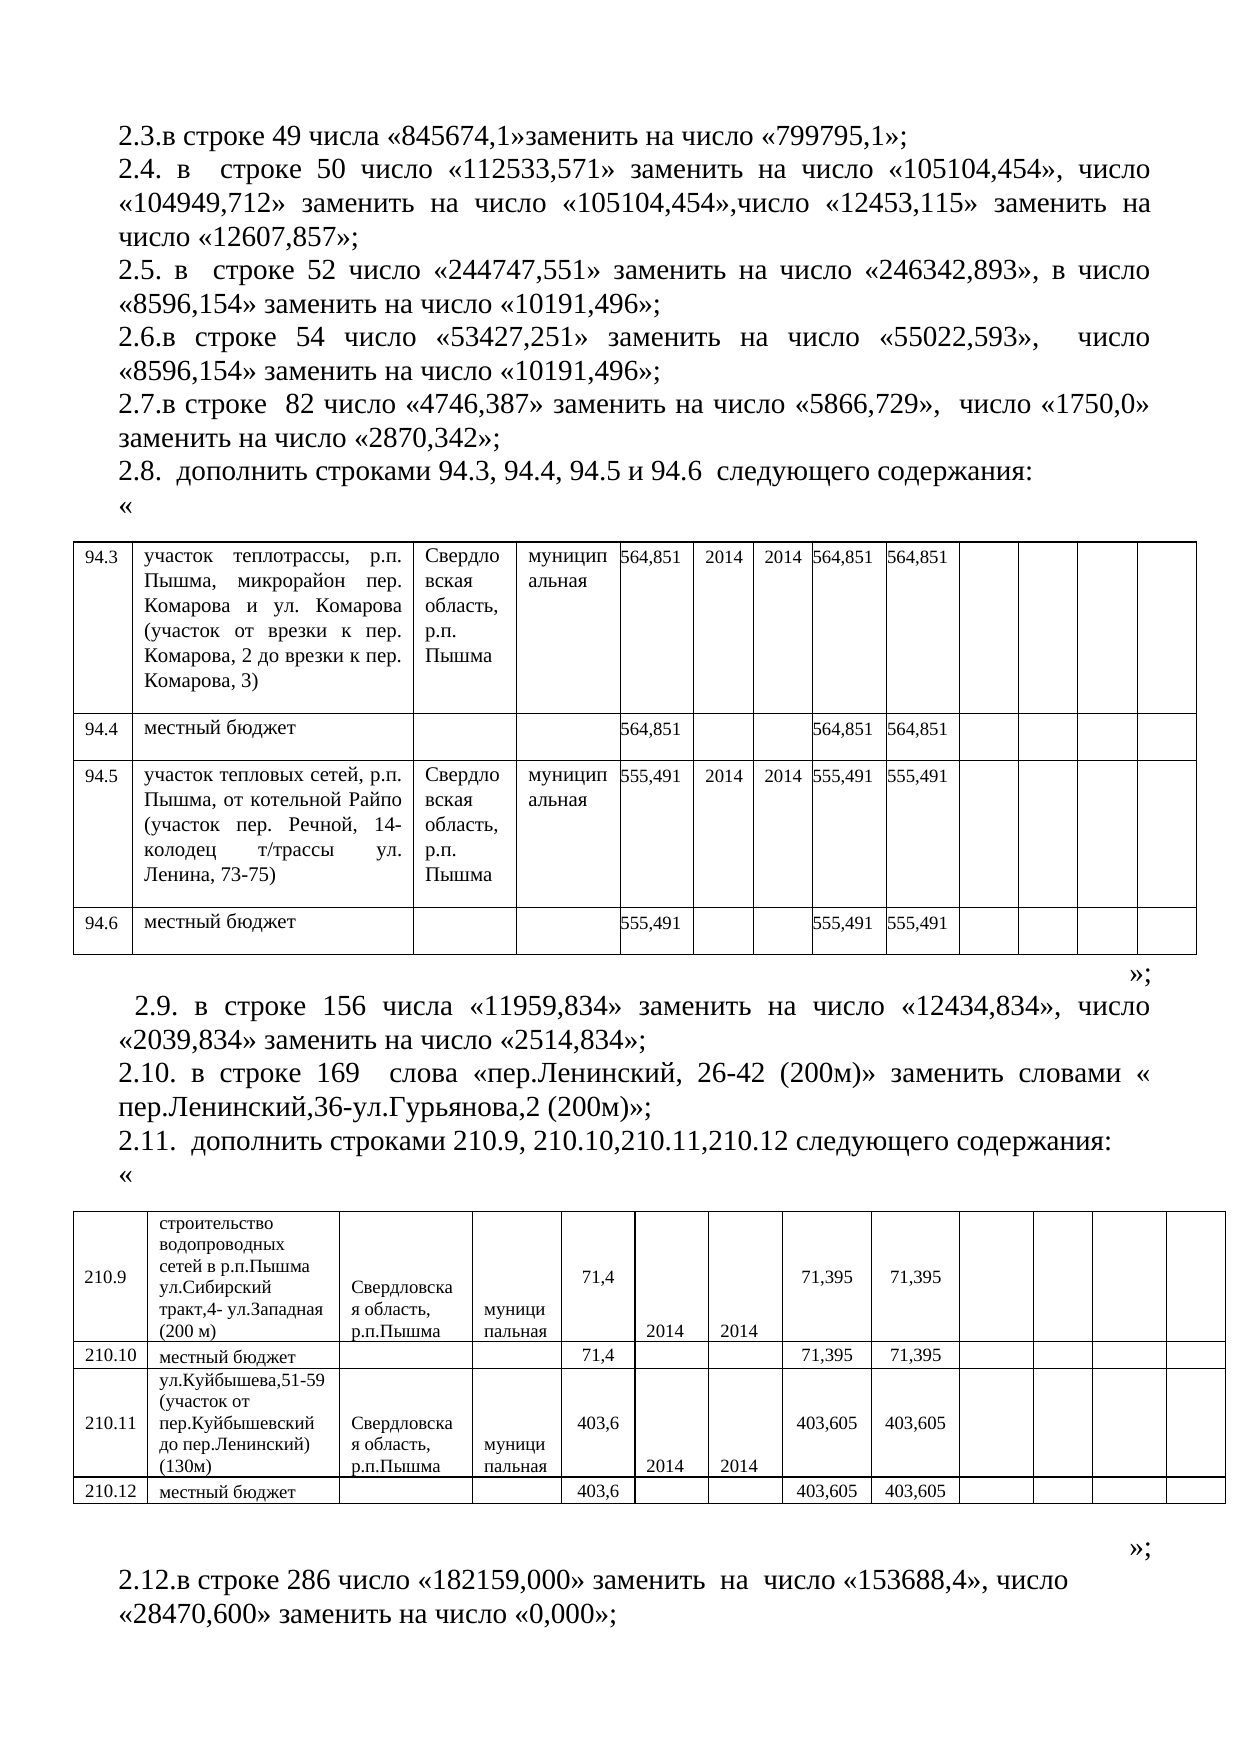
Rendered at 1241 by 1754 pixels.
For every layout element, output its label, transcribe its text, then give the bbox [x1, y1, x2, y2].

table_cell 403,605 [872, 1369, 959, 1476]
table_cell 2014 [636, 1369, 708, 1476]
table_cell [1138, 714, 1196, 760]
table_cell [340, 1342, 472, 1368]
table_cell 210.12 [74, 1478, 147, 1503]
table_cell 403,605 [872, 1478, 959, 1503]
table_cell [960, 1478, 1033, 1503]
text 2.5. в строке 52 число «244747,551» заменить на число «246342,893», в число «8596,154» заменить на число «10191,496»; [118, 252, 1152, 319]
table_cell [517, 714, 620, 760]
table_header Свердловская область, р.п. Пышма [414, 543, 516, 713]
table_cell [709, 1478, 782, 1503]
table_cell Свердловская область, р.п.Пышма [340, 1369, 472, 1476]
table_cell [754, 714, 812, 760]
table_cell [960, 714, 1018, 760]
table_cell 555,491 [813, 908, 886, 954]
table_cell участок тепловых сетей, р.п. Пышма, от котельной Райпо (участок пер. Речной, 14- колодец т/трассы ул. Ленина, 73-75) [133, 761, 413, 907]
table_cell [1167, 1342, 1225, 1368]
table_cell 71,4 [562, 1342, 634, 1368]
table_cell Свердловская область, р.п. Пышма [414, 761, 516, 907]
text 2.12.в строке 286 число «182159,000» заменить на число «153688,4», число «28470,600» заменить на число «0,000»; [118, 1562, 1152, 1629]
text »; [118, 955, 1152, 988]
table_cell [340, 1478, 472, 1503]
table_cell 71,395 [783, 1342, 871, 1368]
table_cell [1167, 1369, 1225, 1476]
table_cell местный бюджет [133, 908, 413, 954]
table_cell 555,491 [887, 761, 959, 907]
table_cell [1019, 761, 1077, 907]
table_header 71,4 [562, 1212, 634, 1341]
table_cell [636, 1342, 708, 1368]
text 2.11. дополнить строками 210.9, 210.10,210.11,210.12 следующего содержания: [118, 1123, 1152, 1156]
table_cell 555,491 [813, 761, 886, 907]
text 2.8. дополнить строками 94.3, 94.4, 94.5 и 94.6 следующего содержания: [118, 453, 1152, 487]
text 2.6.в строке 54 число «53427,251» заменить на число «55022,593», число «8596,154» заменить на число «10191,496»; [118, 319, 1152, 386]
table_cell [473, 1342, 561, 1368]
table_header [1078, 543, 1137, 713]
table_cell 555,491 [621, 761, 693, 907]
table_cell [694, 714, 753, 760]
table_cell [1138, 908, 1196, 954]
table_header участок теплотрассы, р.п. Пышма, микрорайон пер. Комарова и ул. Комарова (участок от врезки к пер. Комарова, 2 до врезки к пер. Комарова, 3) [133, 543, 413, 713]
table_cell [517, 908, 620, 954]
table_cell [1019, 908, 1077, 954]
table_cell 403,605 [783, 1478, 871, 1503]
table_header [1167, 1212, 1225, 1341]
table_cell 94.5 [74, 761, 132, 907]
table_header [1138, 543, 1196, 713]
table_cell [1167, 1478, 1225, 1503]
table_cell [1034, 1369, 1092, 1476]
table_cell [636, 1478, 708, 1503]
table_cell 403,6 [562, 1369, 634, 1476]
table_cell [960, 1369, 1033, 1476]
table_header 564,851 [813, 543, 886, 713]
table_header Свердловская область, р.п.Пышма [340, 1212, 472, 1341]
table_cell [414, 714, 516, 760]
table_cell 564,851 [813, 714, 886, 760]
table_cell местный бюджет [148, 1478, 339, 1503]
table_cell местный бюджет [133, 714, 413, 760]
text 2.3.в строке 49 числа «845674,1»заменить на число «799795,1»; [118, 118, 1152, 152]
table_cell 403,6 [562, 1478, 634, 1503]
text 2.7.в строке 82 число «4746,387» заменить на число «5866,729», число «1750,0» заменить на число «2870,342»; [118, 386, 1152, 453]
table_header 71,395 [783, 1212, 871, 1341]
table_cell [754, 908, 812, 954]
table_cell [1138, 761, 1196, 907]
table_cell муниципальная [517, 761, 620, 907]
table_header 94.3 [74, 543, 132, 713]
table_cell 2014 [754, 761, 812, 907]
table_cell 94.6 [74, 908, 132, 954]
table_cell [1078, 714, 1137, 760]
table_cell ул.Куйбышева,51-59 (участок от пер.Куйбышевский до пер.Ленинский) (130м) [148, 1369, 339, 1476]
table_cell [1093, 1478, 1166, 1503]
table_cell [960, 1342, 1033, 1368]
table_cell 210.10 [74, 1342, 147, 1368]
table_cell [1019, 714, 1077, 760]
table_cell 555,491 [887, 908, 959, 954]
table_cell [1078, 908, 1137, 954]
table_cell 564,851 [621, 714, 693, 760]
table_cell [414, 908, 516, 954]
table_cell 555,491 [621, 908, 693, 954]
table_cell муниципальная [473, 1369, 561, 1476]
table_cell [1093, 1342, 1166, 1368]
table_cell [473, 1478, 561, 1503]
text « [118, 487, 1152, 521]
text »; [118, 1529, 1152, 1562]
table_cell 71,395 [872, 1342, 959, 1368]
table_cell 210.11 [74, 1369, 147, 1476]
table_header [960, 1212, 1033, 1341]
table_cell [960, 761, 1018, 907]
table_header 2014 [754, 543, 812, 713]
table_header строительство водопроводных сетей в р.п.Пышма ул.Сибирский тракт,4- ул.Западная (200 м) [148, 1212, 339, 1341]
table_cell 403,605 [783, 1369, 871, 1476]
table_cell местный бюджет [148, 1342, 339, 1368]
table_header 2014 [636, 1212, 708, 1341]
table_header [1034, 1212, 1092, 1341]
table_header 210.9 [74, 1212, 147, 1341]
table_cell [694, 908, 753, 954]
text « [118, 1156, 1152, 1190]
table_cell [960, 908, 1018, 954]
table_header [1093, 1212, 1166, 1341]
table_cell 2014 [694, 761, 753, 907]
table_header 564,851 [621, 543, 693, 713]
text 2.10. в строке 169 слова «пер.Ленинский, 26-42 (200м)» заменить словами « пер.Ленинский,36-ул.Гурьянова,2 (200м)»; [118, 1056, 1152, 1123]
table_header 2014 [694, 543, 753, 713]
table_header муниципальная [473, 1212, 561, 1341]
table_cell [1093, 1369, 1166, 1476]
table_header 564,851 [887, 543, 959, 713]
table_cell [1078, 761, 1137, 907]
table_header 71,395 [872, 1212, 959, 1341]
text 2.4. в строке 50 число «112533,571» заменить на число «105104,454», число «104949,712» заменить на число «105104,454»,число «12453,115» заменить на число «12607,857»; [118, 152, 1152, 252]
table_cell [709, 1342, 782, 1368]
table_cell 564,851 [887, 714, 959, 760]
table_header муниципальная [517, 543, 620, 713]
table_cell [1034, 1478, 1092, 1503]
table_header 2014 [709, 1212, 782, 1341]
text 2.9. в строке 156 числа «11959,834» заменить на число «12434,834», число «2039,834» заменить на число «2514,834»; [118, 988, 1152, 1056]
table_cell 2014 [709, 1369, 782, 1476]
table_cell 94.4 [74, 714, 132, 760]
table_header [1019, 543, 1077, 713]
table_header [960, 543, 1018, 713]
table_cell [1034, 1342, 1092, 1368]
